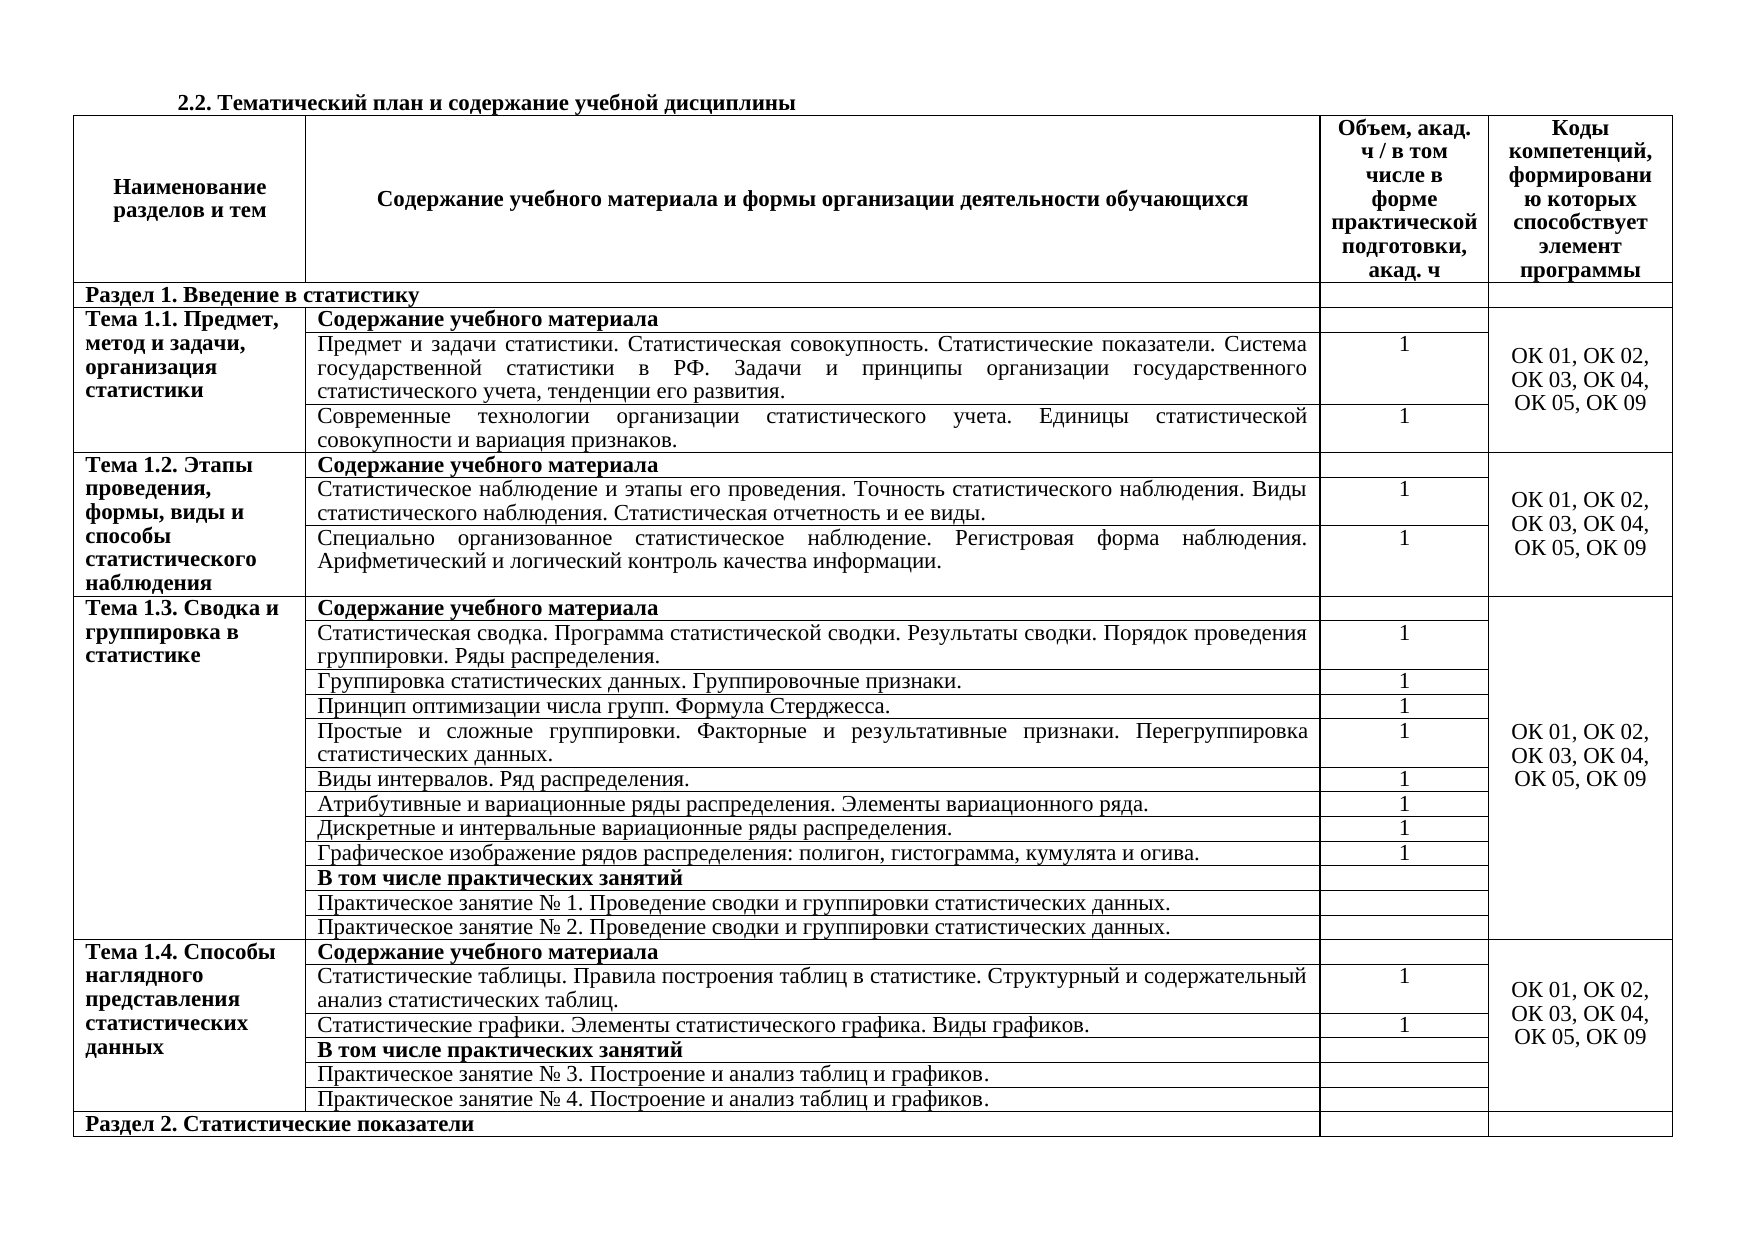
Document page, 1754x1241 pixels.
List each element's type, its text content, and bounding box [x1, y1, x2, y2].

table_cell [1321, 891, 1488, 915]
table_cell [1321, 597, 1488, 620]
table_cell Тема 1.1. Предмет, метод и задачи, организация статистики [74, 308, 305, 452]
text 2.2. Тематический план и содержание учебной дисциплины [103, 89, 1636, 115]
table_cell Современные технологии организации статистического учета. Единицы статистической совокупности и вариация признаков. [306, 405, 1319, 452]
table_cell ОК 01, ОК 02, ОК 03, ОК 04, ОК 05, ОК 09 [1489, 597, 1672, 939]
table_cell Раздел 2. Статистические показатели [74, 1112, 1319, 1136]
table_cell [1321, 283, 1488, 307]
table_cell [1321, 1063, 1488, 1087]
table_cell Дискретные и интервальные вариационные ряды распределения. [306, 817, 1319, 841]
table_cell Атрибутивные и вариационные ряды распределения. Элементы вариационного ряда. [306, 792, 1319, 816]
table_header Содержание учебного материала и формы организации деятельности обучающихся [306, 116, 1319, 282]
table_cell Группировка статистических данных. Группировочные признаки. [306, 670, 1319, 693]
table_header Коды компетенций, формированию которых способствует элемент программы [1489, 116, 1672, 282]
table_cell ОК 01, ОК 02, ОК 03, ОК 04, ОК 05, ОК 09 [1489, 308, 1672, 452]
table_cell 1 [1321, 695, 1488, 718]
table_cell 1 [1321, 478, 1488, 525]
table_cell Предмет и задачи статистики. Статистическая совокупность. Статистические показатели. Система государственной статистики в РФ. Задачи и принципы организации государственного статистического учета, тенденции его развития. [306, 333, 1319, 404]
table_cell [1321, 308, 1488, 332]
table_cell Принцип оптимизации числа групп. Формула Стерджесса. [306, 695, 1319, 718]
table_cell 1 [1321, 719, 1488, 767]
table_cell 1 [1321, 842, 1488, 865]
table_cell [1321, 940, 1488, 964]
table_cell Статистические графики. Элементы статистического графика. Виды графиков. [306, 1014, 1319, 1037]
table_cell В том числе практических занятий [306, 1038, 1319, 1062]
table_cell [1489, 940, 1672, 1111]
table_cell 1 [1321, 792, 1488, 816]
table_cell Виды интервалов. Ряд распределения. [306, 768, 1319, 791]
table_cell Содержание учебного материала [306, 453, 1319, 477]
table_cell Практическое занятие № 1. Проведение сводки и группировки статистических данных. [306, 891, 1319, 915]
table_cell [1321, 1088, 1488, 1111]
table_cell 1 [1321, 333, 1488, 404]
table_cell Специально организованное статистическое наблюдение. Регистровая форма наблюдения. Арифметический и логический контроль качества информации. [306, 526, 1319, 596]
table_header Наименование разделов и тем [74, 116, 305, 282]
table_cell 1 [1321, 1014, 1488, 1037]
table_cell 1 [1321, 817, 1488, 841]
table_cell Практическое занятие № 2. Проведение сводки и группировки статистических данных. [306, 916, 1319, 939]
table_cell Содержание учебного материала [306, 940, 1319, 964]
table_cell Графическое изображение рядов распределения: полигон, гистограмма, кумулята и огива. [306, 842, 1319, 865]
table_cell Тема 1.3. Сводка и группировка в статистике [74, 597, 305, 939]
table_cell 1 [1321, 670, 1488, 693]
table_cell [1321, 1038, 1488, 1062]
table_cell Практическое занятие № 3. Построение и анализ таблиц и графиков. [306, 1063, 1319, 1087]
table_cell 1 [1321, 621, 1488, 669]
table_cell [1321, 916, 1488, 939]
table_cell ОК 01, ОК 02, ОК 03, ОК 04, ОК 05, ОК 09 [1489, 453, 1672, 596]
table_cell Статистическое наблюдение и этапы его проведения. Точность статистического наблюдения. Виды статистического наблюдения. Статистическая отчетность и ее виды. [306, 478, 1319, 525]
table_cell [1489, 283, 1672, 307]
table_cell Статистическая сводка. Программа статистической сводки. Результаты сводки. Порядок проведения группировки. Ряды распределения. [306, 621, 1319, 669]
table_cell В том числе практических занятий [306, 866, 1319, 890]
table_cell Содержание учебного материала [306, 597, 1319, 620]
table_cell 1 [1321, 405, 1488, 452]
table_cell [1321, 1112, 1488, 1136]
table_cell [1489, 1112, 1672, 1136]
table_cell Содержание учебного материала [306, 308, 1319, 332]
table_cell Тема 1.4. Способы наглядного представления статистических данных [74, 940, 305, 1111]
table_cell 1 [1321, 965, 1488, 1012]
table_cell Тема 1.2. Этапы проведения, формы, виды и способы статистического наблюдения [74, 453, 305, 596]
table_cell [1321, 453, 1488, 477]
table_cell Простые и сложные группировки. Факторные и результативные признаки. Перегруппировка статистических данных. [306, 719, 1319, 767]
table_cell Статистические таблицы. Правила построения таблиц в статистике. Структурный и содержательный анализ статистических таблиц. [306, 965, 1319, 1012]
table_cell 1 [1321, 526, 1488, 596]
table_cell Раздел 1. Введение в статистику [74, 283, 1319, 307]
table_cell [1321, 866, 1488, 890]
table_header Объем, акад. ч / в том числе в форме практической подготовки, акад. ч [1321, 116, 1488, 282]
table_cell Практическое занятие № 4. Построение и анализ таблиц и графиков. [306, 1088, 1319, 1111]
table_cell 1 [1321, 768, 1488, 791]
